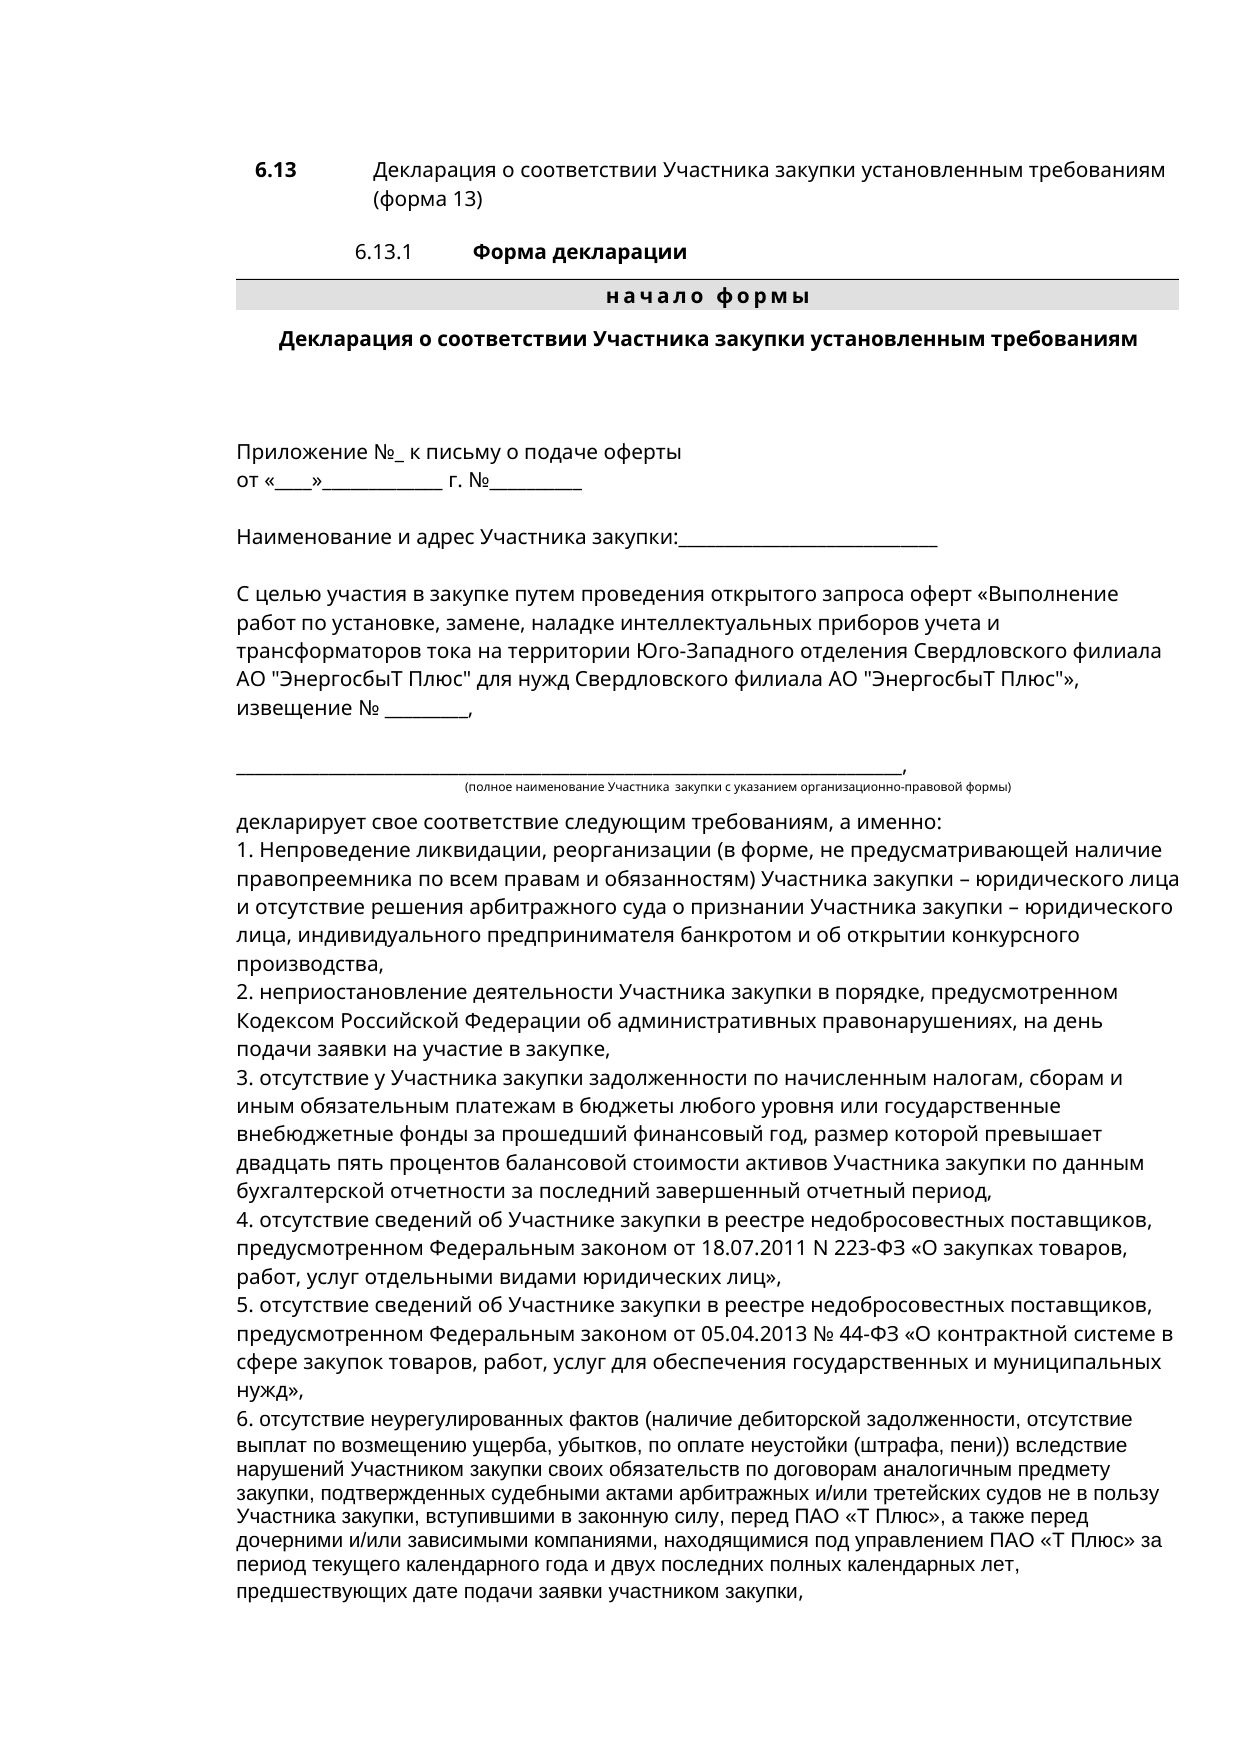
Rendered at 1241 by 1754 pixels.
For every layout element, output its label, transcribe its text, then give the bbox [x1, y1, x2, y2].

list Форма декларации [354, 237, 1181, 266]
text начало формы [236, 280, 1179, 310]
text Декларация о соответствии Участника закупки установленным требованиям [236, 324, 1181, 353]
text 2. неприостановление деятельности Участника закупки в порядке, предусмотренном Кодексом Российской Федерации об административных правонарушениях, на день подачи заявки на участие в закупке, [236, 977, 1181, 1063]
text (полное наименование Участника закупки с указанием организационно-правовой формы) [236, 778, 1181, 807]
text 1. Непроведение ликвидации, реорганизации (в форме, не предусматривающей наличие правопреемника по всем правам и обязанностям) Участника закупки – юридического лица и отсутствие решения арбитражного суда о признании Участника закупки – юридического лица, индивидуального предпринимателя банкротом и об открытии конкурсного производства, [236, 835, 1181, 977]
text 4. отсутствие сведений об Участнике закупки в реестре недобросовестных поставщиков, предусмотренном Федеральным законом от 18.07.2011 N 223-ФЗ «О закупках товаров, работ, услуг отдельными видами юридических лиц», [236, 1205, 1181, 1290]
text извещение № _________, [236, 693, 1181, 721]
text ________________________________________________________________________, [236, 750, 1181, 778]
text 3. отсутствие у Участника закупки задолженности по начисленным налогам, сборам и иным обязательным платежам в бюджеты любого уровня или государственные внебюджетные фонды за прошедший финансовый год, размер которой превышает двадцать пять процентов балансовой стоимости активов Участника закупки по данным бухгалтерской отчетности за последний завершенный отчетный период, [236, 1063, 1181, 1205]
text декларирует свое соответствие следующим требованиям, а именно: [236, 807, 1181, 835]
text С целью участия в закупке путем проведения открытого запроса оферт «Выполнение работ по установке, замене, наладке интеллектуальных приборов учета и трансформаторов тока на территории Юго-Западного отделения Свердловского филиала АО "ЭнергосбыТ Плюс" для нужд Свердловского филиала АО "ЭнергосбыТ Плюс"», [236, 579, 1181, 693]
text Наименование и адрес Участника закупки:____________________________ [236, 522, 1181, 551]
subtitle Декларация о соответствии Участника закупки установленным требованиям (форма 13) [255, 156, 1181, 212]
text 6. отсутствие неурегулированных фактов (наличие дебиторской задолженности, отсутствие выплат по возмещению ущерба, убытков, по оплате неустойки (штрафа, пени)) вследствие нарушений Участником закупки своих обязательств по договорам аналогичным предмету закупки, подтвержденных судебными актами арбитражных и/или третейских судов не в пользу Участника закупки, вступившими в законную силу, перед ПАО «Т Плюс», а также перед дочерними и/или зависимыми компаниями, находящимися под управлением ПАО «Т Плюс» за период текущего календарного года и двух последних полных календарных лет, предшествующих дате подачи заявки участником закупки, [236, 1404, 1181, 1604]
text 5. отсутствие сведений об Участнике закупки в реестре недобросовестных поставщиков, предусмотренном Федеральным законом от 05.04.2013 № 44-ФЗ «О контрактной системе в сфере закупок товаров, работ, услуг для обеспечения государственных и муниципальных нужд», [236, 1290, 1181, 1404]
text Приложение №_ к письму о подаче оферты от «____»_____________ г. №__________ [236, 437, 1181, 494]
